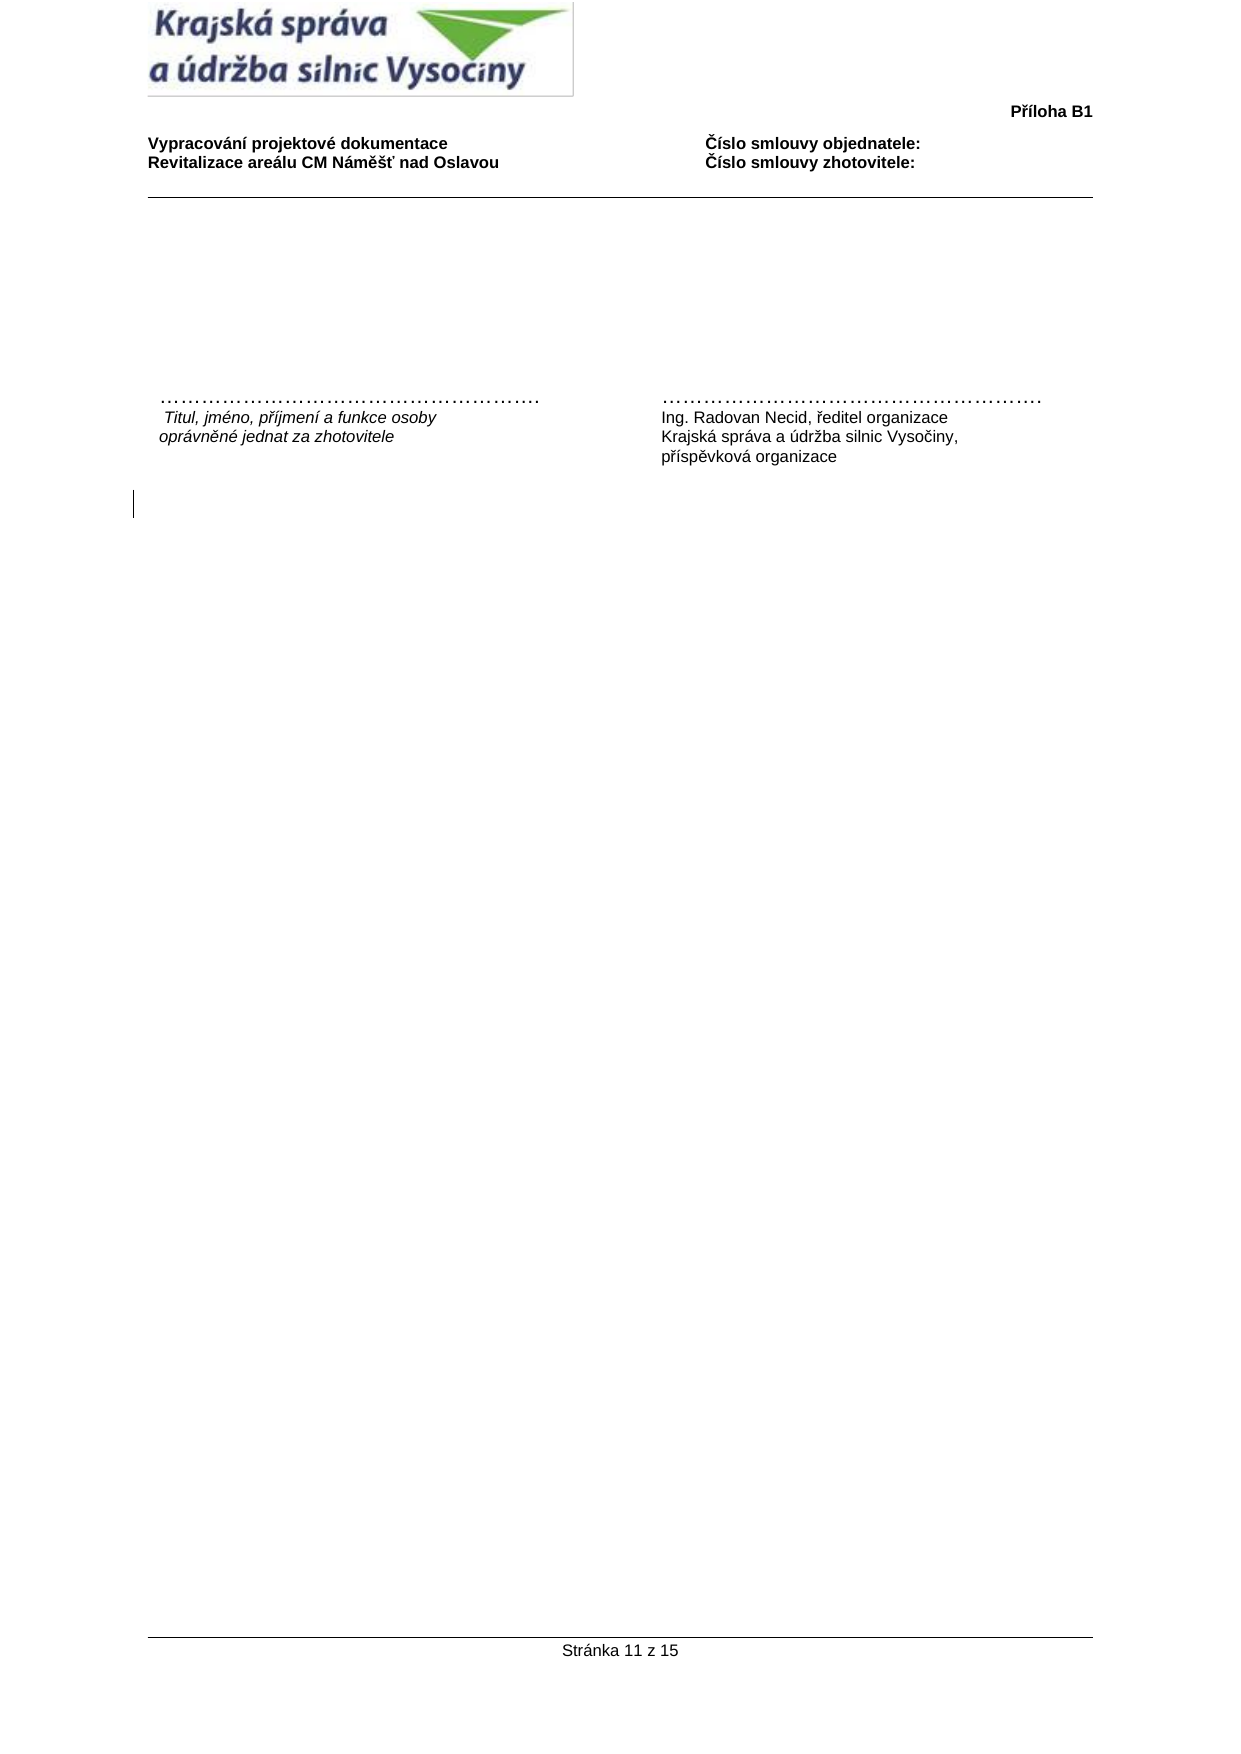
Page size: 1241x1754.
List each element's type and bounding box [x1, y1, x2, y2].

picture [147, 2, 574, 98]
table_cell [650, 240, 1093, 466]
table_cell [148, 240, 650, 466]
